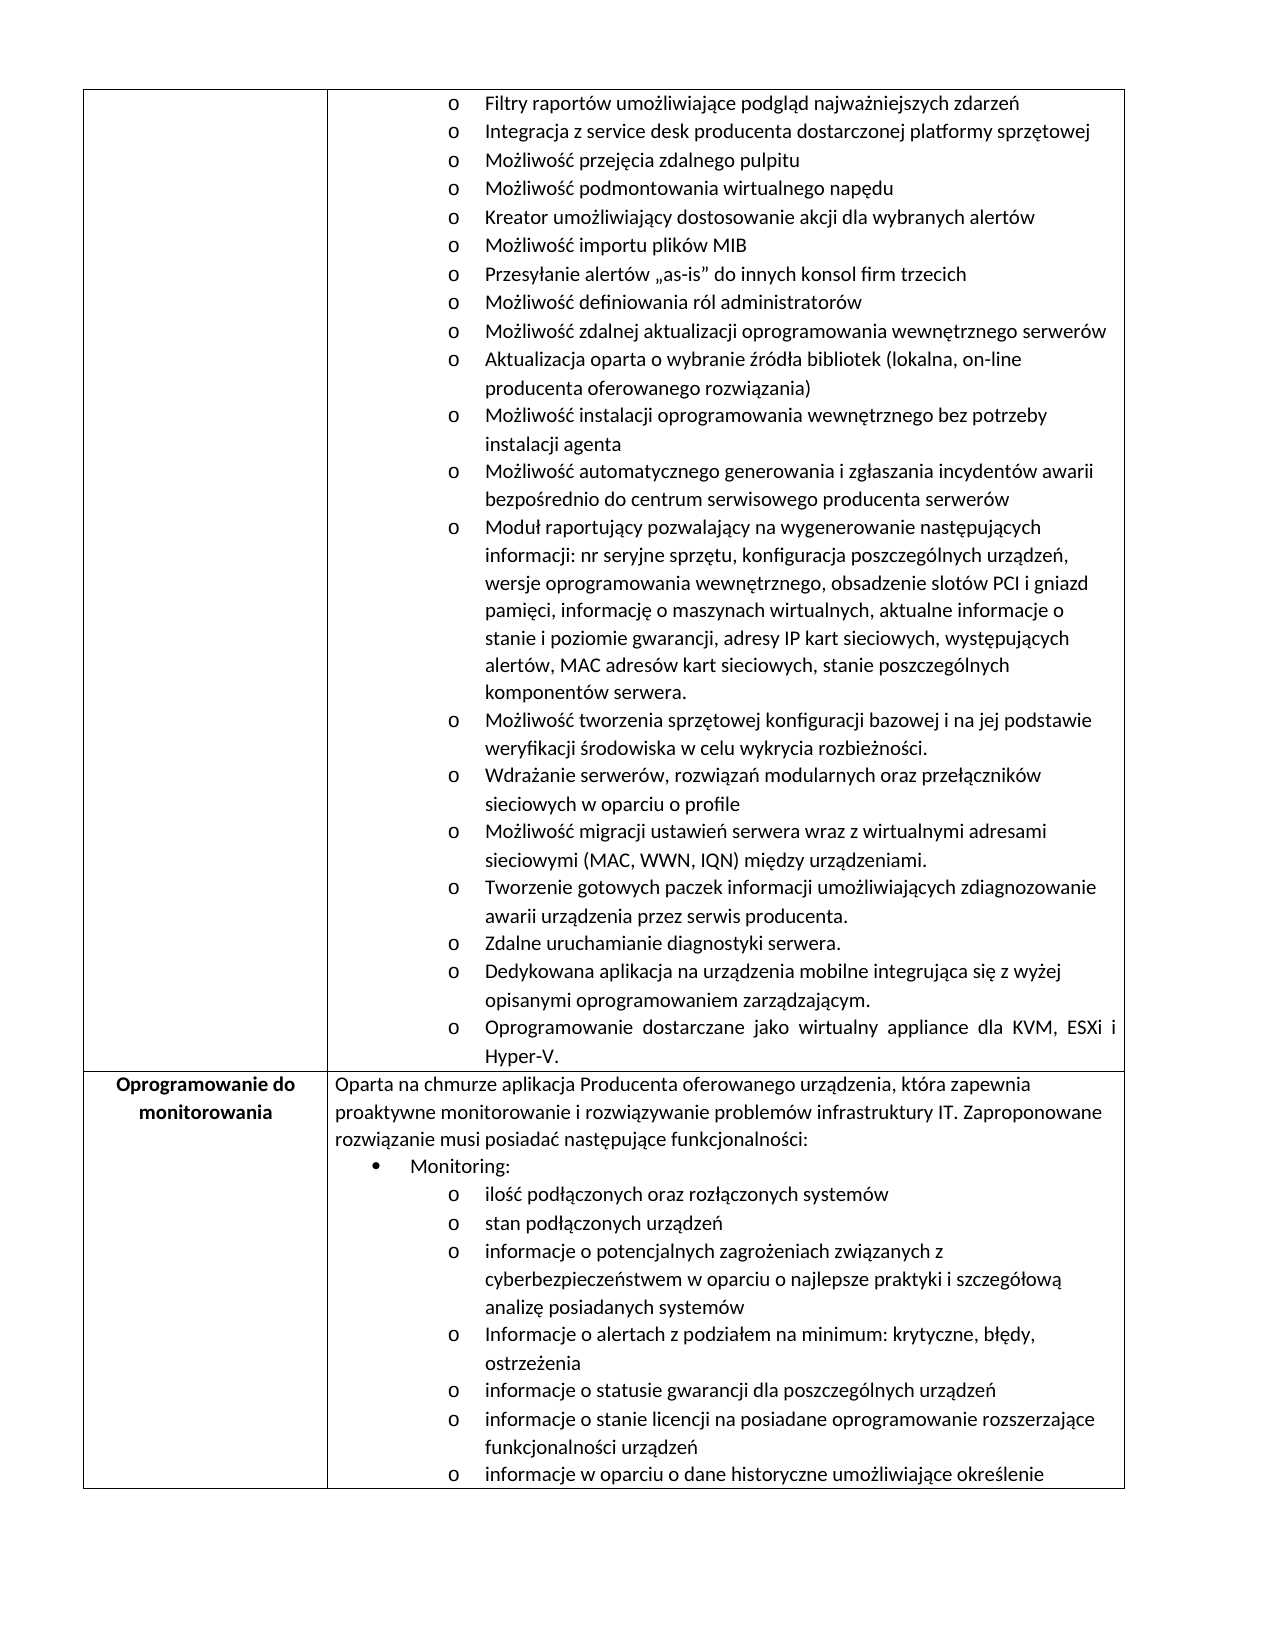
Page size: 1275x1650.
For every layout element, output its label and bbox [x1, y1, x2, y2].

table_cell [328, 1072, 1124, 1488]
table_cell [84, 90, 327, 1071]
table_cell [328, 90, 1124, 1071]
table_cell [84, 1072, 327, 1488]
